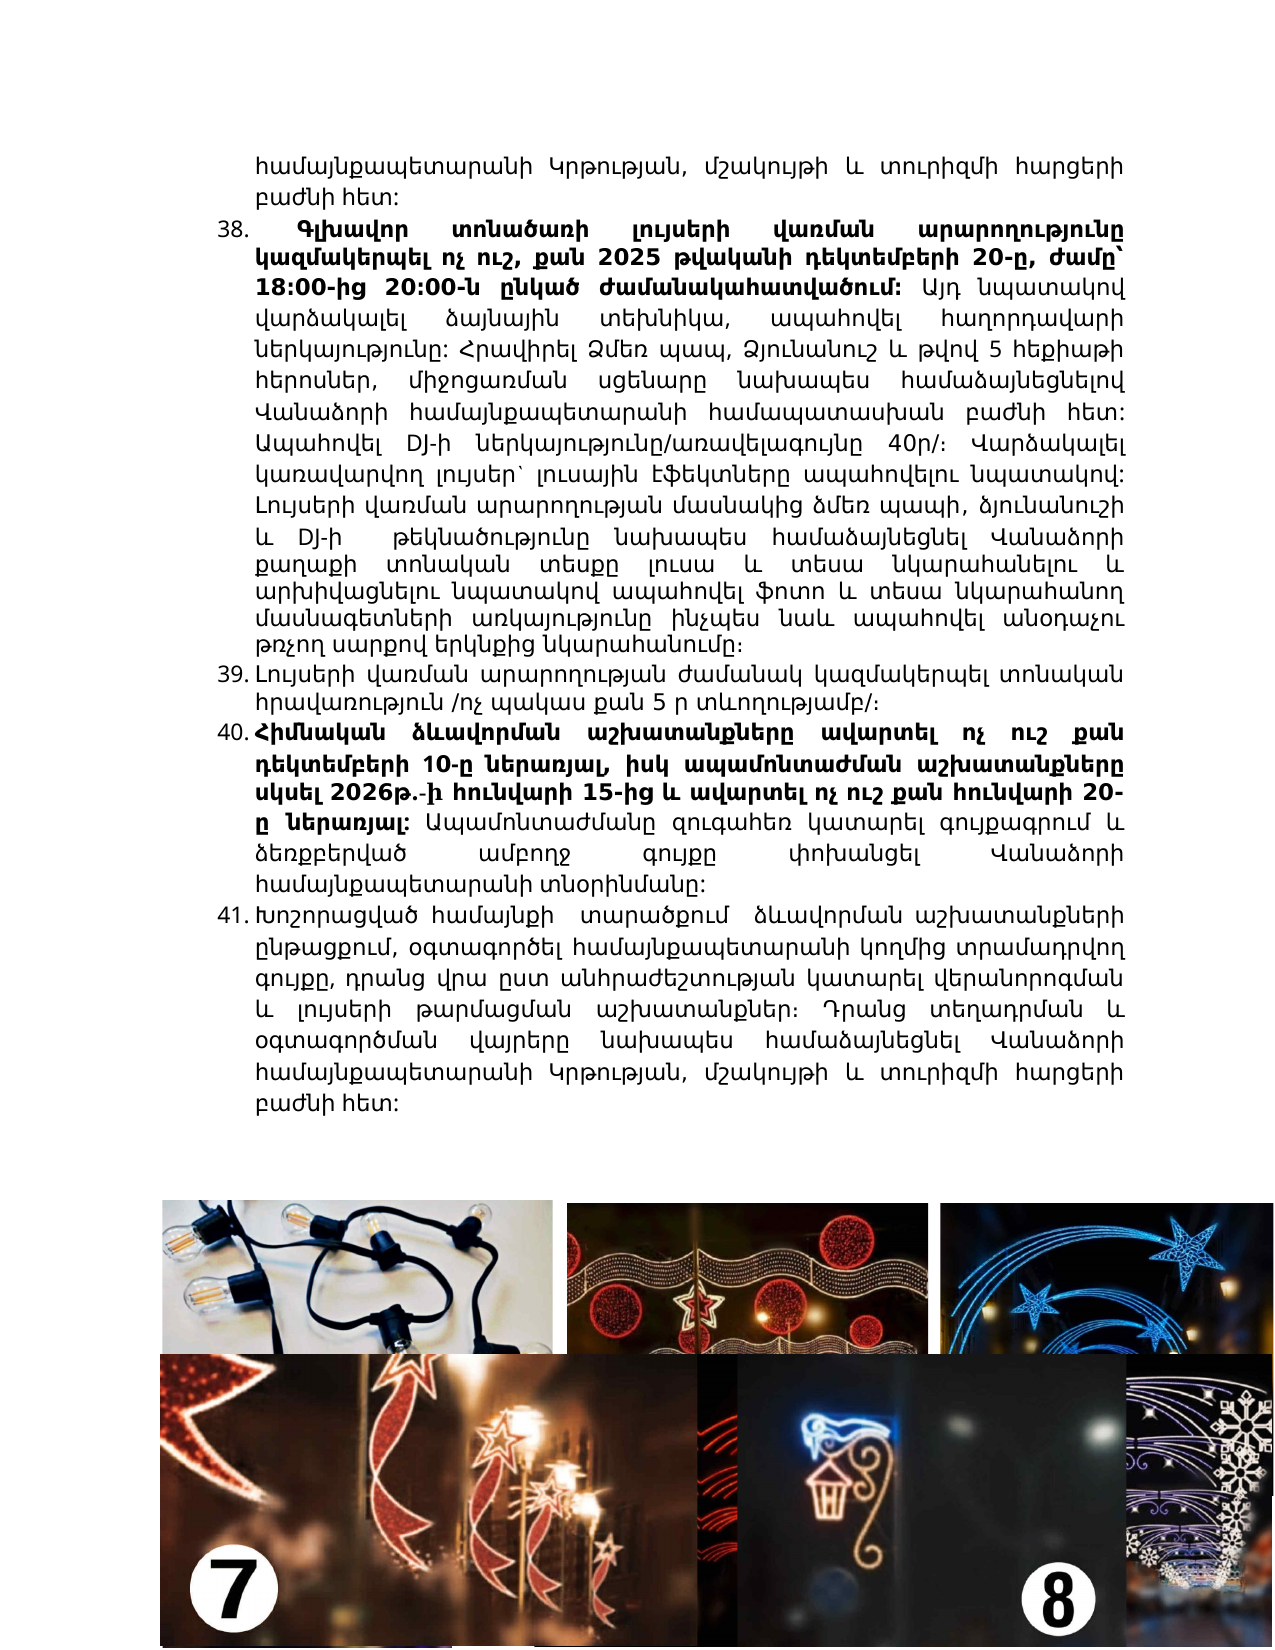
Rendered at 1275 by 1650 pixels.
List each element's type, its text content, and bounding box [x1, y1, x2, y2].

picture [160, 1200, 1273, 1646]
list Լույսերի վառման արարողության ժամանակ կազմակերպել տոնական հրավառություն /ոչ պակաս քան 5 ր տևողությամբ/։ [217, 658, 1125, 716]
list Գլխավոր տոնածառի լույսերի վառման արարողությունը կազմակերպել ոչ ուշ, քան 2025 թվականի դեկտեմբերի 20-ը, ժամը՝ 18։00-ից 20։00-ն ընկած ժամանակահատվածում։ Այդ նպատակով վարձակալել ձայնային տեխնիկա, ապահովել հաղորդավարի ներկայությունը: Հրավիրել Ձմեռ պապ, Ձյունանուշ և թվով 5 հեքիաթի հերոսներ, միջոցառման սցենարը նախապես համաձայնեցնելով Վանաձորի համայնքապետարանի համապատասխան բաժնի հետ: Ապահովել DJ-ի ներկայությունը/առավելագույնը 40ր/։ Վարձակալել կառավարվող լույսեր` լուսային էֆեկտները ապահովելու նպատակով: Լույսերի վառման արարողության մասնակից ձմեռ պապի, ձյունանուշի և DJ-ի թեկնածությունը նախապես համաձայնեցնել Վանաձորի քաղաքի տոնական տեսքը լուսա և տեսա նկարահանելու և արխիվացնելու նպատակով ապահովել ֆոտո և տեսա նկարահանող մասնագետների առկայությունը ինչպես նաև ապահովել անօդաչու թռչող սարքով երկնքից նկարահանումը։ [217, 212, 1125, 658]
list Խոշորացված համայնքի տարածքում ձևավորման աշխատանքների ընթացքում, օգտագործել համայնքապետարանի կողմից տրամադրվող գույքը, դրանց վրա ըստ անհրաժեշտության կատարել վերանորոգման և լույսերի թարմացման աշխատանքներ։ Դրանց տեղադրման և օգտագործման վայրերը նախապես համաձայնեցնել Վանաձորի համայնքապետարանի Կրթության, մշակույթի և տուրիզմի հարցերի բաժնի հետ: [217, 899, 1125, 1118]
list Հիմնական ձևավորման աշխատանքները ավարտել ոչ ուշ քան դեկտեմբերի 10-ը ներառյալ, իսկ ապամոնտաժման աշխատանքները սկսել 2026թ․-ի հունվարի 15-ից և ավարտել ոչ ուշ քան հունվարի 20-ը ներառյալ: Ապամոնտաժմանը զուգահեռ կատարել գույքագրում և ձեռքբերված ամբողջ գույքը փոխանցել Վանաձորի համայնքապետարանի տնօրինմանը: [217, 716, 1125, 899]
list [217, 150, 1125, 212]
